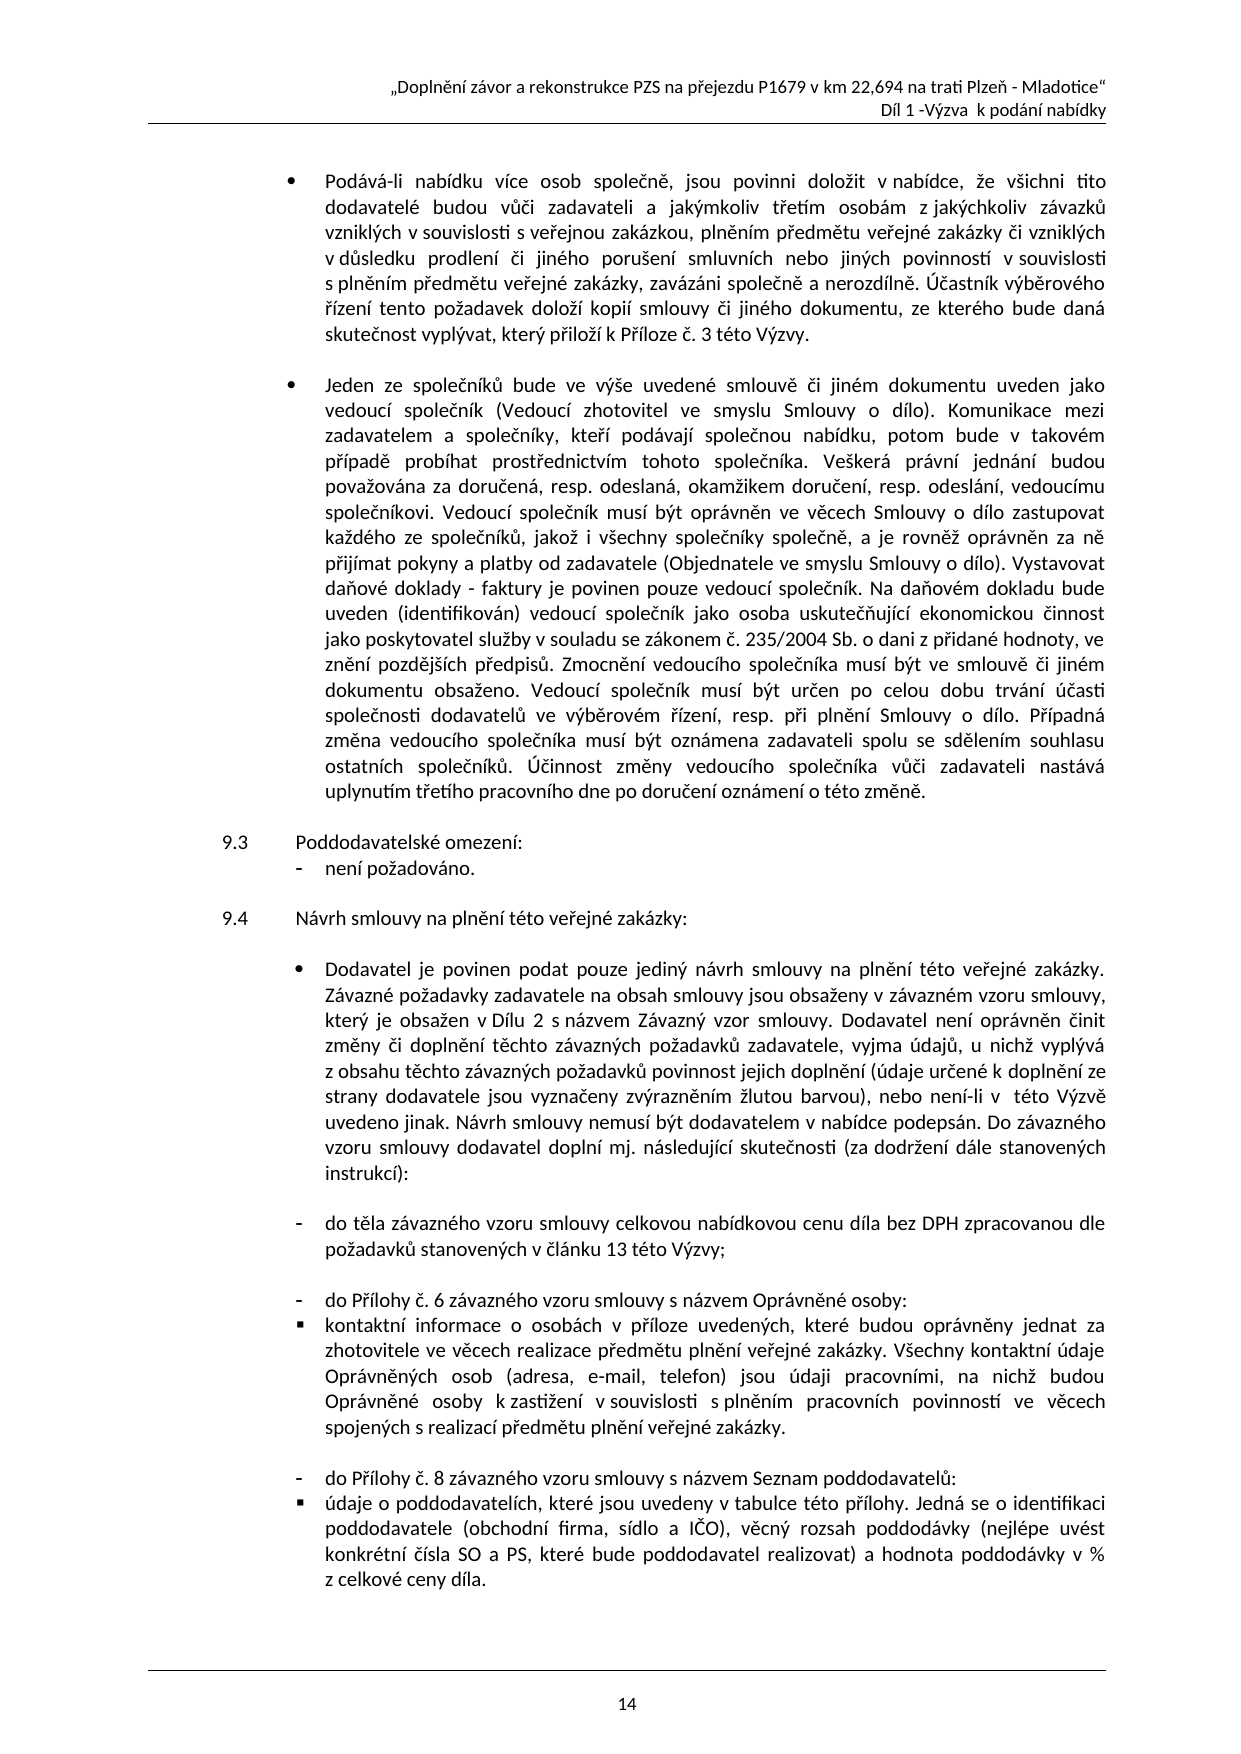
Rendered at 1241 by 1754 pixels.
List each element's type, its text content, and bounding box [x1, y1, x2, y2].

list do těla závazného vzoru smlouvy celkovou nabídkovou cenu díla bez DPH zpracovanou dle požadavků stanovených v článku 13 této Výzvy; [295, 1211, 1106, 1261]
list Jeden ze společníků bude ve výše uvedené smlouvě či jiném dokumentu uveden jako vedoucí společník (Vedoucí zhotovitel ve smyslu Smlouvy o dílo). Komunikace mezi zadavatelem a společníky, kteří podávají společnou nabídku, potom bude v takovém případě probíhat prostřednictvím tohoto společníka. Veškerá právní jednání budou považována za doručená, resp. odeslaná, okamžikem doručení, resp. odeslání, vedoucímu společníkovi. Vedoucí společník musí být oprávněn ve věcech Smlouvy o dílo zastupovat každého ze společníků, jakož i všechny společníky společně, a je rovněž oprávněn za ně přijímat pokyny a platby od zadavatele (Objednatele ve smyslu Smlouvy o dílo). Vystavovat daňové doklady - faktury je povinen pouze vedoucí společník. Na daňovém dokladu bude uveden (identifikován) vedoucí společník jako osoba uskutečňující ekonomickou činnost jako poskytovatel služby v souladu se zákonem č. 235/2004 Sb. o dani z přidané hodnoty, ve znění pozdějších předpisů. Zmocnění vedoucího společníka musí být ve smlouvě či jiném dokumentu obsaženo. Vedoucí společník musí být určen po celou dobu trvání účasti společnosti dodavatelů ve výběrovém řízení, resp. při plnění Smlouvy o dílo. Případná změna vedoucího společníka musí být oznámena zadavateli spolu se sdělením souhlasu ostatních společníků. Účinnost změny vedoucího společníka vůči zadavateli nastává uplynutím třetího pracovního dne po doručení oznámení o této změně. [288, 372, 1106, 804]
list Návrh smlouvy na plnění této veřejné zakázky: [222, 906, 1106, 931]
list Poddodavatelské omezení: [222, 829, 1106, 855]
list kontaktní informace o osobách v příloze uvedených, které budou oprávněny jednat za zhotovitele ve věcech realizace předmětu plnění veřejné zakázky. Všechny kontaktní údaje Oprávněných osob (adresa, e-mail, telefon) jsou údaji pracovními, na nichž budou Oprávněné osoby k zastižení v souvislosti s plněním pracovních povinností ve věcech spojených s realizací předmětu plnění veřejné zakázky. [295, 1312, 1106, 1439]
list údaje o poddodavatelích, které jsou uvedeny v tabulce této přílohy. Jedná se o identifikaci poddodavatele (obchodní firma, sídlo a IČO), věcný rozsah poddodávky (nejlépe uvést konkrétní čísla SO a PS, které bude poddodavatel realizovat) a hodnota poddodávky v % z celkové ceny díla. [295, 1490, 1106, 1592]
list není požadováno. [295, 855, 1106, 880]
list Podává-li nabídku více osob společně, jsou povinni doložit v nabídce, že všichni tito dodavatelé budou vůči zadavateli a jakýmkoliv třetím osobám z jakýchkoliv závazků vzniklých v souvislosti s veřejnou zakázkou, plněním předmětu veřejné zakázky či vzniklých v důsledku prodlení či jiného porušení smluvních nebo jiných povinností v souvislosti s plněním předmětu veřejné zakázky, zavázáni společně a nerozdílně. Účastník výběrového řízení tento požadavek doloží kopií smlouvy či jiného dokumentu, ze kterého bude daná skutečnost vyplývat, který přiloží k Příloze č. 3 této Výzvy. [288, 168, 1106, 346]
list do Přílohy č. 6 závazného vzoru smlouvy s názvem Oprávněné osoby: [295, 1287, 1106, 1312]
list Dodavatel je povinen podat pouze jediný návrh smlouvy na plnění této veřejné zakázky. Závazné požadavky zadavatele na obsah smlouvy jsou obsaženy v závazném vzoru smlouvy, který je obsažen v Dílu 2 s názvem Závazný vzor smlouvy. Dodavatel není oprávněn činit změny či doplnění těchto závazných požadavků zadavatele, vyjma údajů, u nichž vyplývá z obsahu těchto závazných požadavků povinnost jejich doplnění (údaje určené k doplnění ze strany dodavatele jsou vyznačeny zvýrazněním žlutou barvou), nebo není-li v této Výzvě uvedeno jinak. Návrh smlouvy nemusí být dodavatelem v nabídce podepsán. Do závazného vzoru smlouvy dodavatel doplní mj. následující skutečnosti (za dodržení dále stanovených instrukcí): [295, 956, 1106, 1185]
list do Přílohy č. 8 závazného vzoru smlouvy s názvem Seznam poddodavatelů: [295, 1465, 1106, 1490]
